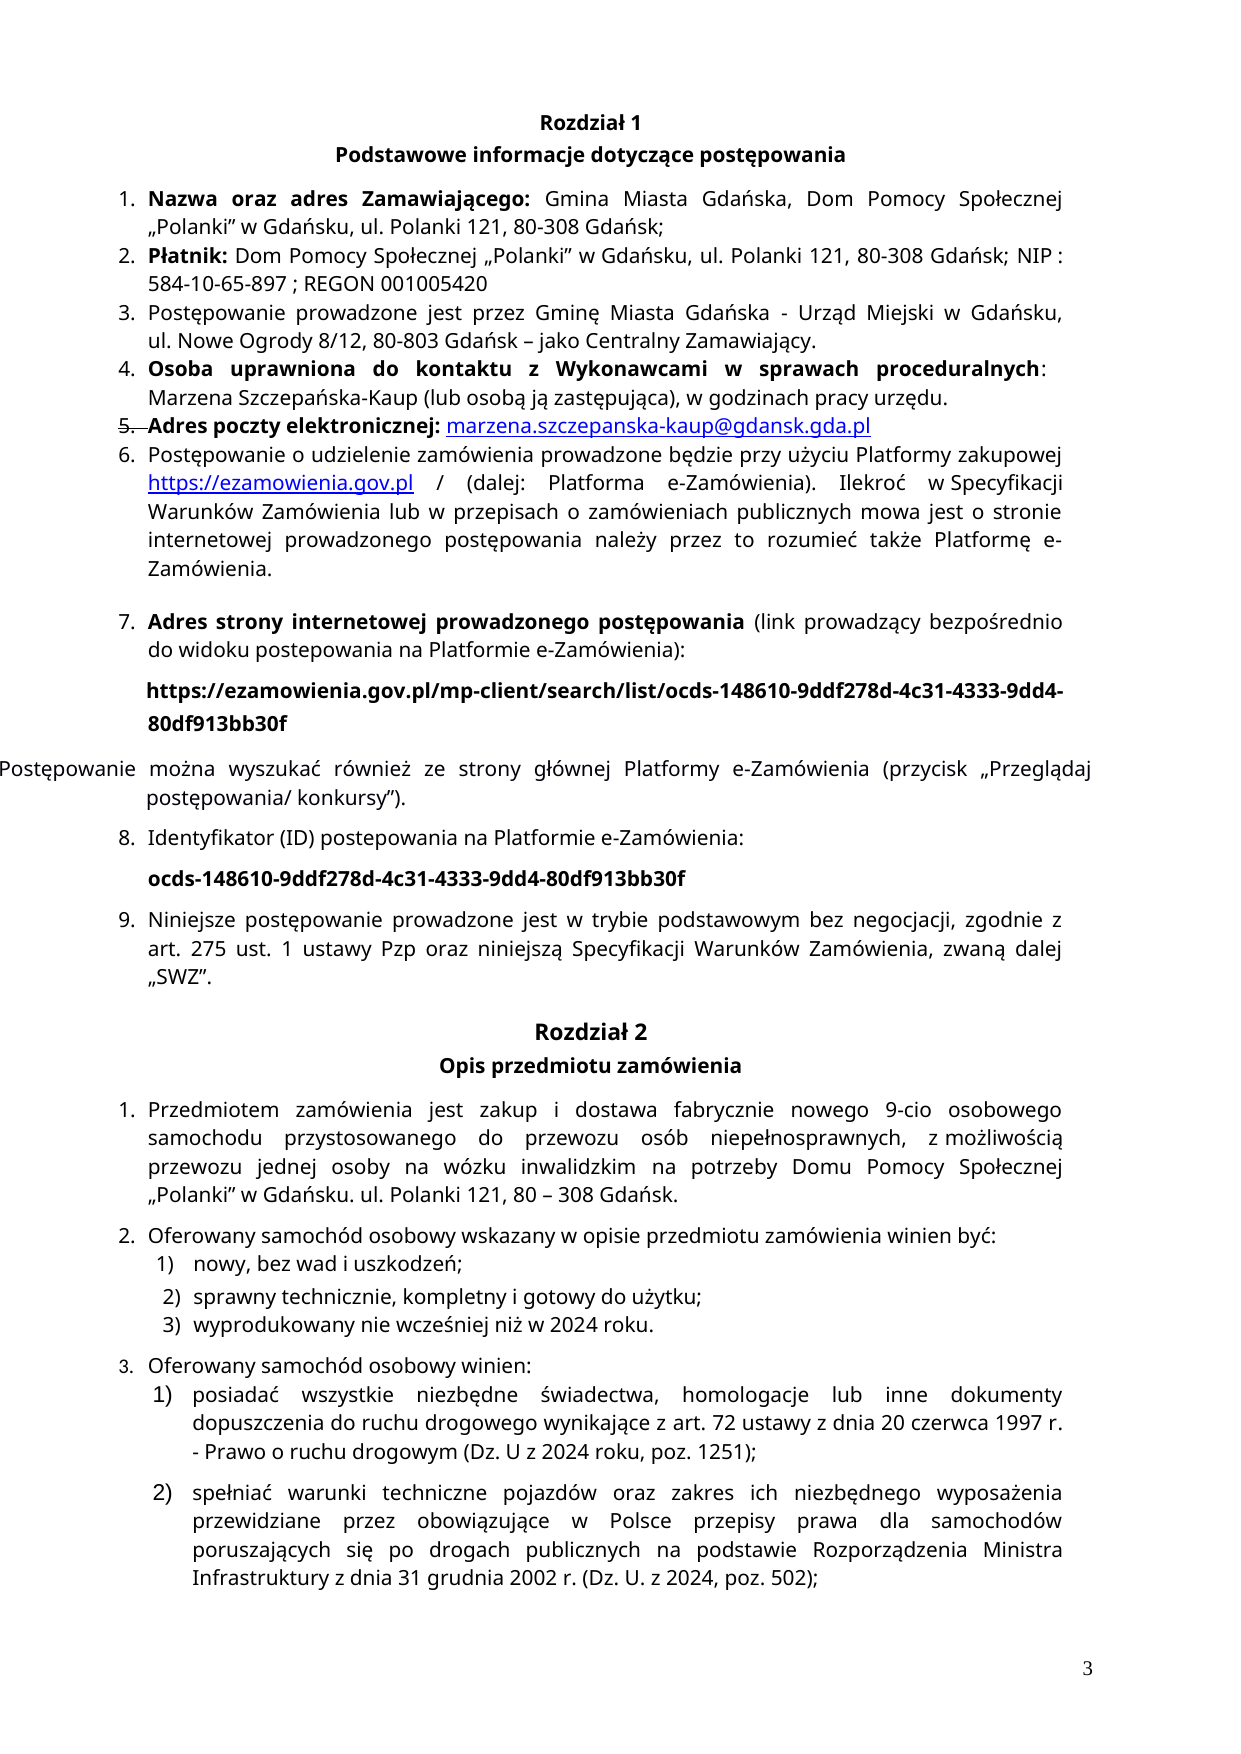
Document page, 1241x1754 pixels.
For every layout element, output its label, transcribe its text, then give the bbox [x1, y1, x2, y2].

list Oferowany samochód osobowy wskazany w opisie przedmiotu zamówienia winien być: [118, 1221, 1063, 1249]
list Przedmiotem zamówienia jest zakup i dostawa fabrycznie nowego 9-cio osobowego samochodu przystosowanego do przewozu osób niepełnosprawnych, z możliwością przewozu jednej osoby na wózku inwalidzkim na potrzeby Domu Pomocy Społecznej „Polanki” w Gdańsku. ul. Polanki 121, 80 – 308 Gdańsk. [118, 1095, 1063, 1209]
list Adres poczty elektronicznej: marzena.szczepanska-kaup@gdansk.gda.pl [118, 411, 1063, 440]
list sprawny technicznie, kompletny i gotowy do użytku; [162, 1282, 1063, 1311]
list Płatnik: Dom Pomocy Społecznej „Polanki” w Gdańsku, ul. Polanki 121, 80-308 Gdańsk; NIP : 584-10-65-897 ; REGON 001005420 [118, 241, 1063, 298]
list spełniać warunki techniczne pojazdów oraz zakres ich niezbędnego wyposażenia przewidziane przez obowiązujące w Polsce przepisy prawa dla samochodów poruszających się po drogach publicznych na podstawie Rozporządzenia Ministra Infrastruktury z dnia 31 grudnia 2002 r. (Dz. U. z 2024, poz. 502); [162, 1478, 1063, 1592]
list Oferowany samochód osobowy winien: [118, 1352, 1063, 1380]
list Identyfikator (ID) postepowania na Platformie e-Zamówienia: [118, 823, 1063, 852]
text Postępowanie można wyszukać również ze strony głównej Platformy e-Zamówienia (przycisk „Przeglądaj postępowania/ konkursy”). [0, 754, 1093, 811]
text Rozdział 2 [118, 1016, 1063, 1047]
list nowy, bez wad i uszkodzeń; [156, 1249, 1063, 1278]
list Postępowanie prowadzone jest przez Gminę Miasta Gdańska - Urząd Miejski w Gdańsku, ul. Nowe Ogrody 8/12, 80-803 Gdańsk – jako Centralny Zamawiający. [118, 298, 1063, 354]
list Postępowanie o udzielenie zamówienia prowadzone będzie przy użyciu Platformy zakupowej https://ezamowienia.gov.pl / (dalej: Platforma e-Zamówienia). Ilekroć w Specyfikacji Warunków Zamówienia lub w przepisach o zamówieniach publicznych mowa jest o stronie internetowej prowadzonego postępowania należy przez to rozumieć także Platformę e-Zamówienia. [118, 440, 1063, 582]
list Adres strony internetowej prowadzonego postępowania (link prowadzący bezpośrednio do widoku postepowania na Platformie e-Zamówienia): [118, 607, 1063, 664]
text Opis przedmiotu zamówienia [118, 1051, 1063, 1079]
list Niniejsze postępowanie prowadzone jest w trybie podstawowym bez negocjacji, zgodnie z art. 275 ust. 1 ustawy Pzp oraz niniejszą Specyfikacji Warunków Zamówienia, zwaną dalej „SWZ”. [118, 905, 1063, 991]
list Nazwa oraz adres Zamawiającego: Gmina Miasta Gdańska, Dom Pomocy Społecznej „Polanki” w Gdańsku, ul. Polanki 121, 80-308 Gdańsk; [118, 184, 1063, 241]
text Rozdział 1 [118, 108, 1063, 136]
list wyprodukowany nie wcześniej niż w 2024 roku. [162, 1311, 1063, 1339]
list Osoba uprawniona do kontaktu z Wykonawcami w sprawach proceduralnych: Marzena Szczepańska-Kaup (lub osobą ją zastępująca), w godzinach pracy urzędu. [118, 354, 1063, 411]
list posiadać wszystkie niezbędne świadectwa, homologacje lub inne dokumenty dopuszczenia do ruchu drogowego wynikające z art. 72 ustawy z dnia 20 czerwca 1997 r. - Prawo o ruchu drogowym (Dz. U z 2024 roku, poz. 1251); [162, 1380, 1063, 1465]
list https://ezamowienia.gov.pl/mp-client/search/list/ocds-148610-9ddf278d-4c31-4333-9dd4-80df913bb30f [146, 676, 1093, 737]
text Podstawowe informacje dotyczące postępowania [118, 140, 1063, 169]
list ocds-148610-9ddf278d-4c31-4333-9dd4-80df913bb30f [148, 864, 1063, 893]
